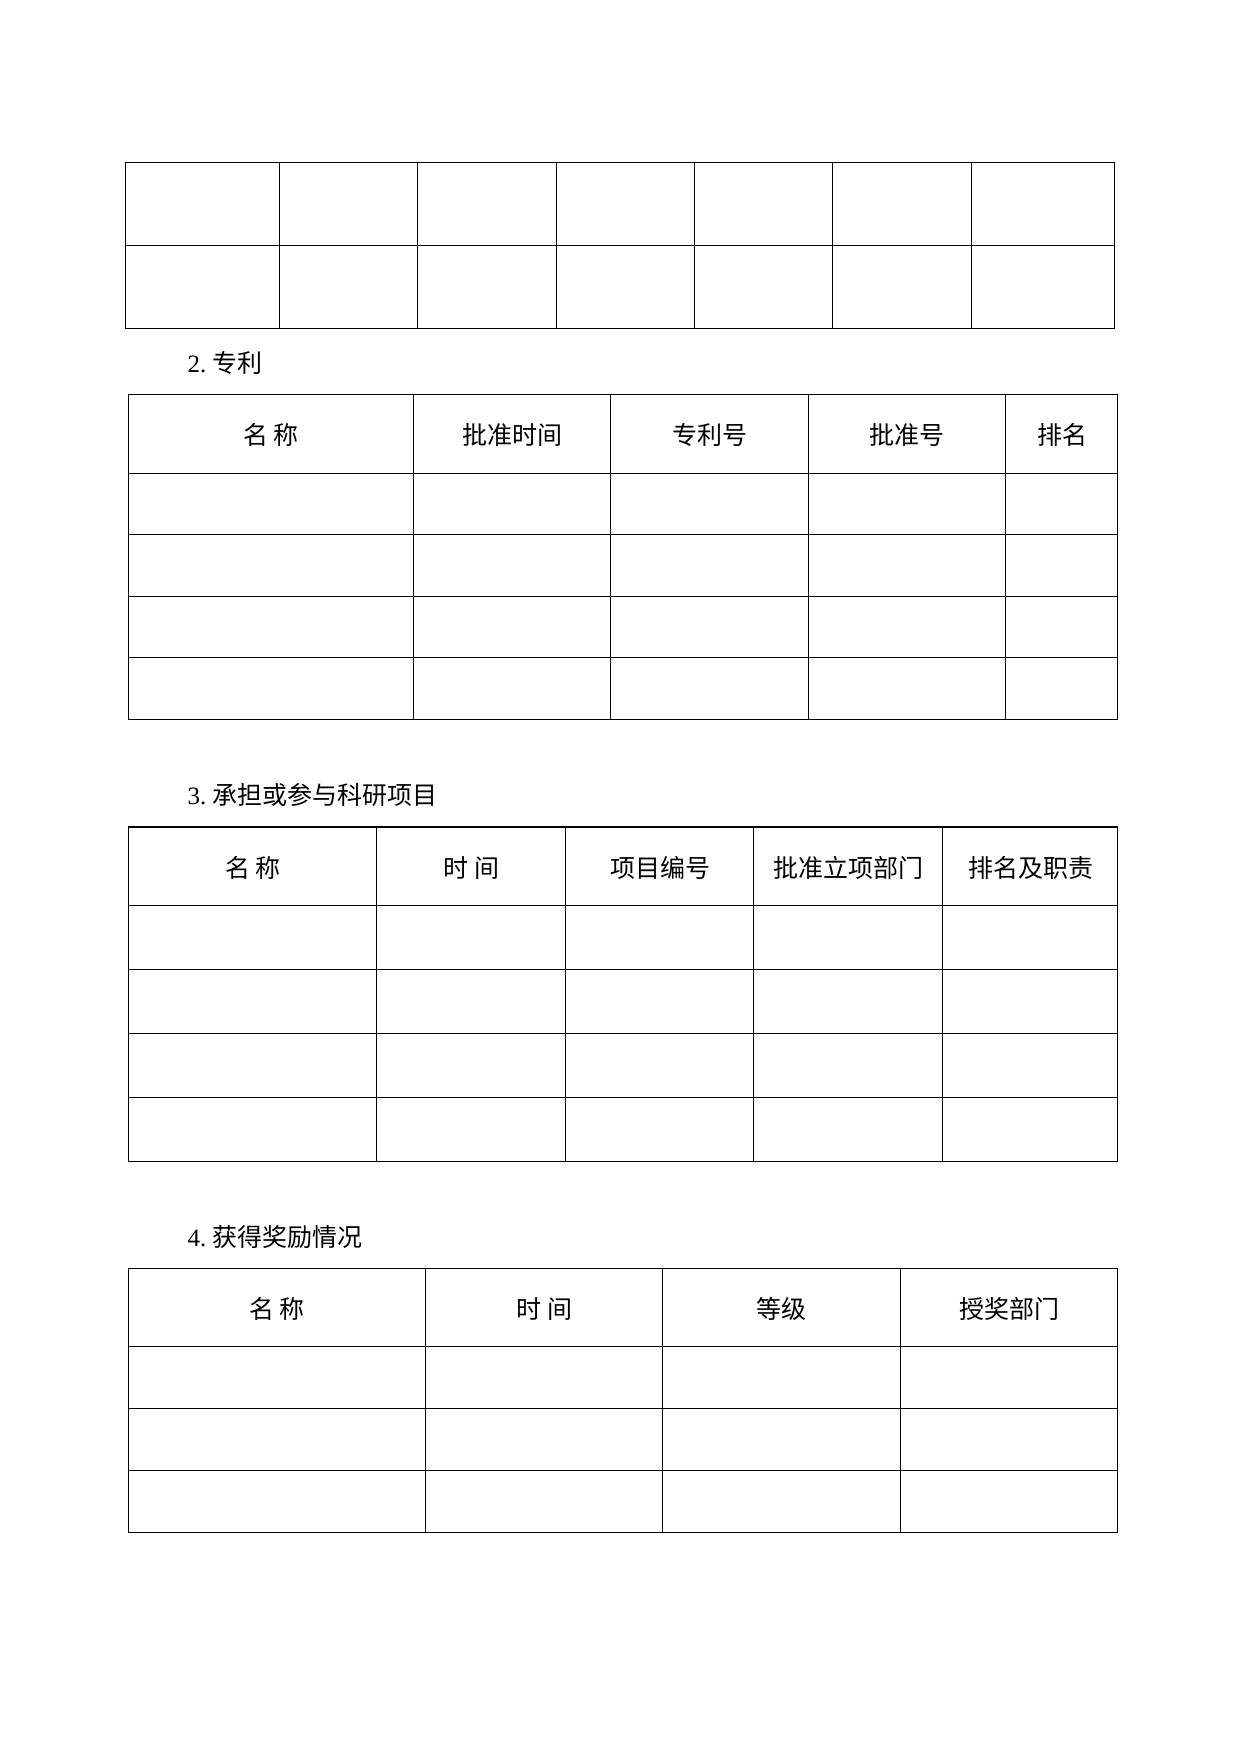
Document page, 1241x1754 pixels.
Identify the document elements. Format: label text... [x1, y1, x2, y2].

table_header 名 称 [129, 1269, 425, 1346]
table_cell [972, 246, 1114, 328]
table_cell [426, 1471, 662, 1532]
table_cell [972, 163, 1114, 245]
table_cell [901, 1347, 1117, 1408]
table_cell [1006, 658, 1117, 719]
table_cell [663, 1347, 900, 1408]
table_cell [377, 970, 565, 1033]
table_cell [426, 1347, 662, 1408]
table_cell [280, 163, 417, 245]
table_cell [566, 1098, 753, 1161]
table_cell [809, 535, 1005, 596]
text 4. 获得奖励情况 [187, 1203, 1053, 1268]
table_cell [611, 535, 808, 596]
table_header 排名 [1006, 395, 1117, 472]
table_header 批准立项部门 [754, 828, 942, 905]
table_cell [809, 597, 1005, 657]
table_cell [943, 1098, 1117, 1161]
table_cell [1006, 474, 1117, 534]
table_cell [566, 1034, 753, 1097]
table_cell [418, 163, 556, 245]
table_cell [426, 1409, 662, 1470]
table_cell [126, 163, 279, 245]
table_cell [695, 246, 832, 328]
table_cell [377, 1098, 565, 1161]
table_cell [129, 658, 413, 719]
table_cell [129, 535, 413, 596]
table_cell [833, 163, 971, 245]
table_cell [414, 535, 610, 596]
table_cell [129, 1347, 425, 1408]
table_cell [414, 474, 610, 534]
table_cell [754, 906, 942, 969]
table_cell [129, 1098, 376, 1161]
table_cell [414, 597, 610, 657]
table_cell [809, 474, 1005, 534]
table_header 名 称 [129, 395, 413, 472]
table_cell [414, 658, 610, 719]
table_header 批准号 [809, 395, 1005, 472]
table_header 项目编号 [566, 828, 753, 905]
table_cell [754, 1098, 942, 1161]
table_cell [280, 246, 417, 328]
table_header 授奖部门 [901, 1269, 1117, 1346]
table_cell [566, 970, 753, 1033]
table_cell [377, 1034, 565, 1097]
table_header 专利号 [611, 395, 808, 472]
table_cell [126, 246, 279, 328]
table_cell [809, 658, 1005, 719]
table_cell [943, 906, 1117, 969]
table_cell [566, 906, 753, 969]
table_cell [901, 1409, 1117, 1470]
table_cell [129, 970, 376, 1033]
table_cell [129, 1034, 376, 1097]
table_cell [611, 597, 808, 657]
table_cell [663, 1409, 900, 1470]
table_cell [611, 474, 808, 534]
table_header 排名及职责 [943, 828, 1117, 905]
table_cell [129, 1409, 425, 1470]
table_cell [557, 163, 694, 245]
table_cell [418, 246, 556, 328]
table_cell [129, 474, 413, 534]
table_header 时 间 [426, 1269, 662, 1346]
table_cell [129, 906, 376, 969]
table_cell [754, 1034, 942, 1097]
table_cell [1006, 597, 1117, 657]
table_cell [1006, 535, 1117, 596]
table_cell [943, 970, 1117, 1033]
table_cell [663, 1471, 900, 1532]
table_cell [611, 658, 808, 719]
text 3. 承担或参与科研项目 [187, 761, 1053, 826]
table_header 等级 [663, 1269, 900, 1346]
table_header 批准时间 [414, 395, 610, 472]
table_cell [754, 970, 942, 1033]
table_cell [129, 1471, 425, 1532]
table_cell [129, 597, 413, 657]
table_cell [943, 1034, 1117, 1097]
table_cell [901, 1471, 1117, 1532]
table_cell [377, 906, 565, 969]
table_header 时 间 [377, 828, 565, 905]
table_cell [833, 246, 971, 328]
table_header 名 称 [129, 828, 376, 905]
table_cell [557, 246, 694, 328]
table_cell [695, 163, 832, 245]
text 2. 专利 [187, 329, 1053, 394]
